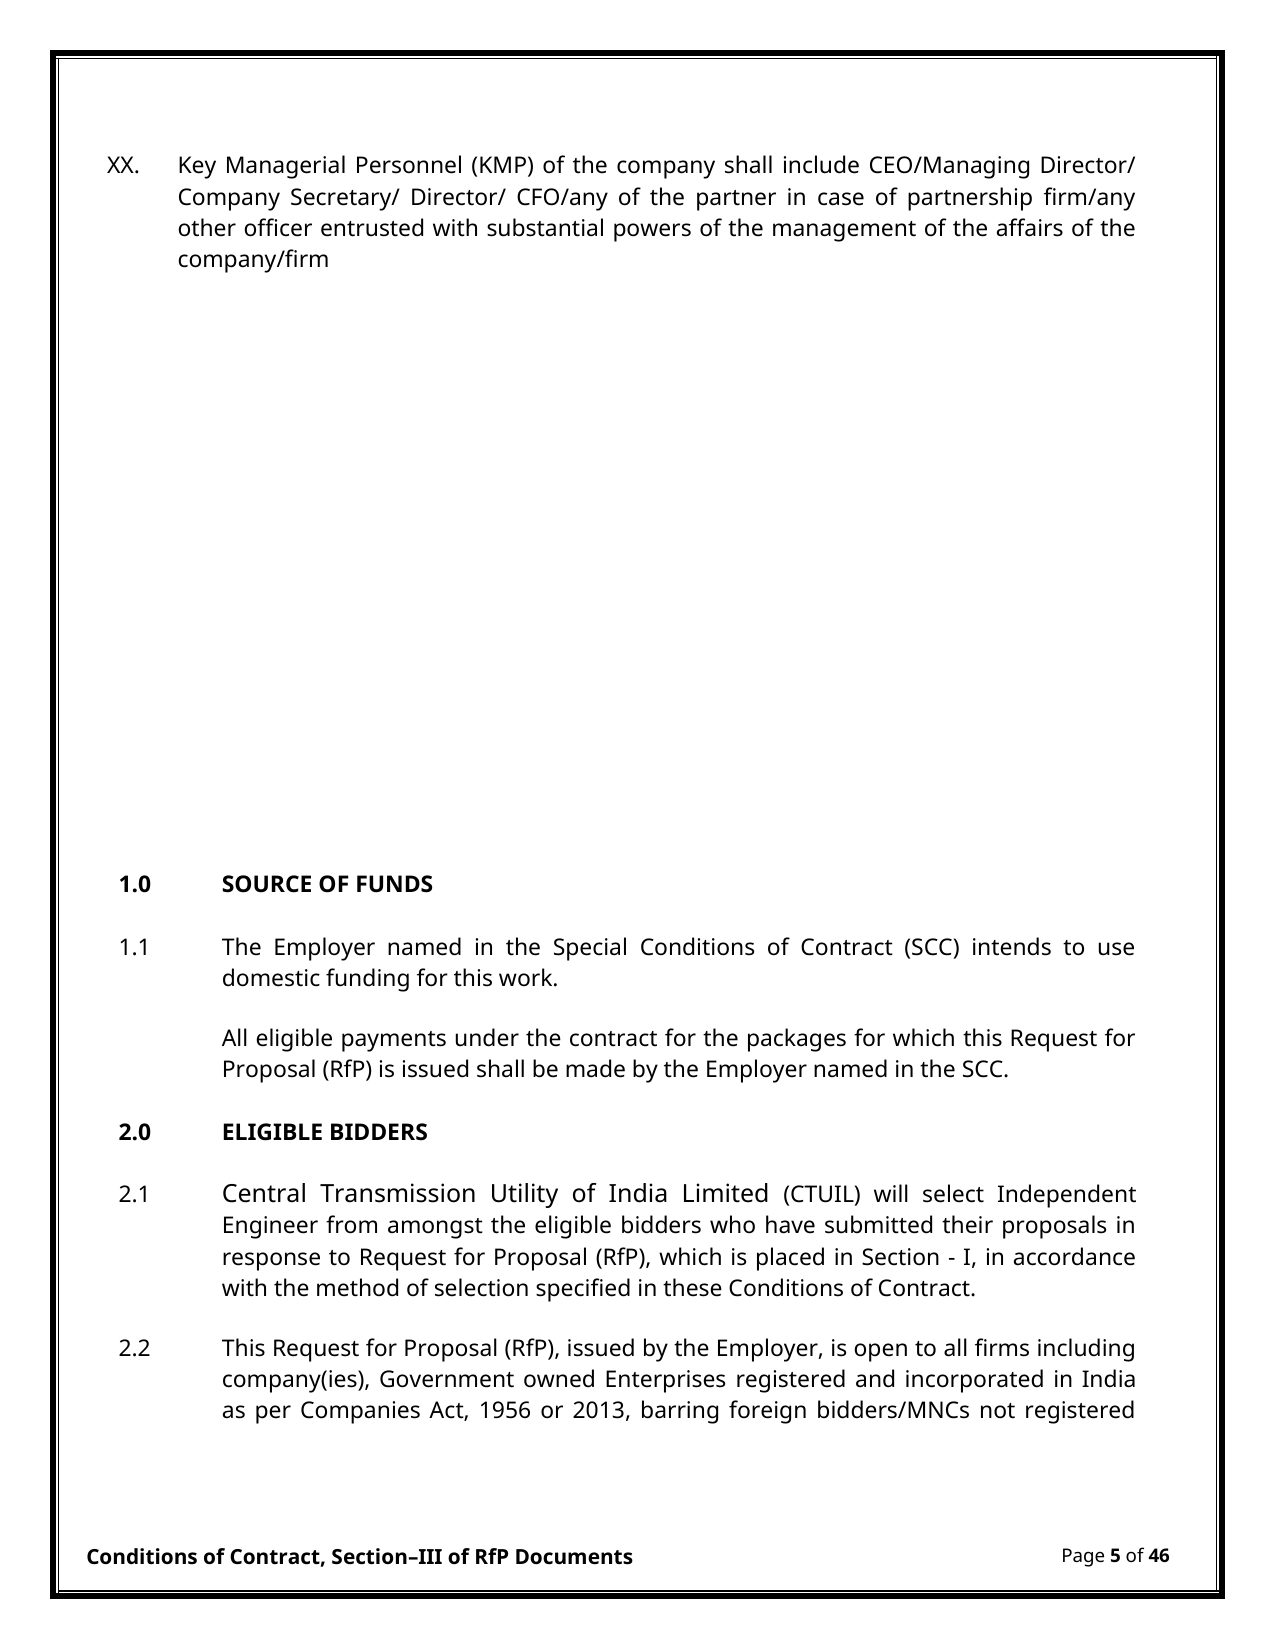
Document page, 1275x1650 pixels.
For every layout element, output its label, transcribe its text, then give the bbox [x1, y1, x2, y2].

text All eligible payments under the contract for the packages for which this Request for Proposal (RfP) is issued shall be made by the Employer named in the SCC. [118, 1022, 1137, 1084]
text 2.1 Central Transmission Utility of India Limited (CTUIL) will select Independent Engineer from amongst the eligible bidders who have submitted their proposals in response to Request for Proposal (RfP), which is placed in Section - I, in accordance with the method of selection specified in these Conditions of Contract. [118, 1175, 1137, 1303]
list Key Managerial Personnel (KMP) of the company shall include CEO/Managing Director/ Company Secretary/ Director/ CFO/any of the partner in case of partnership firm/any other officer entrusted with substantial powers of the management of the affairs of the company/firm [140, 149, 1137, 274]
text 1.0 SOURCE OF FUNDS [118, 868, 1137, 899]
text 1.1 The Employer named in the Special Conditions of Contract (SCC) intends to use domestic funding for this work. [118, 931, 1137, 993]
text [118, 1332, 1137, 1425]
text 2.0 ELIGIBLE BIDDERS [118, 1116, 1137, 1147]
